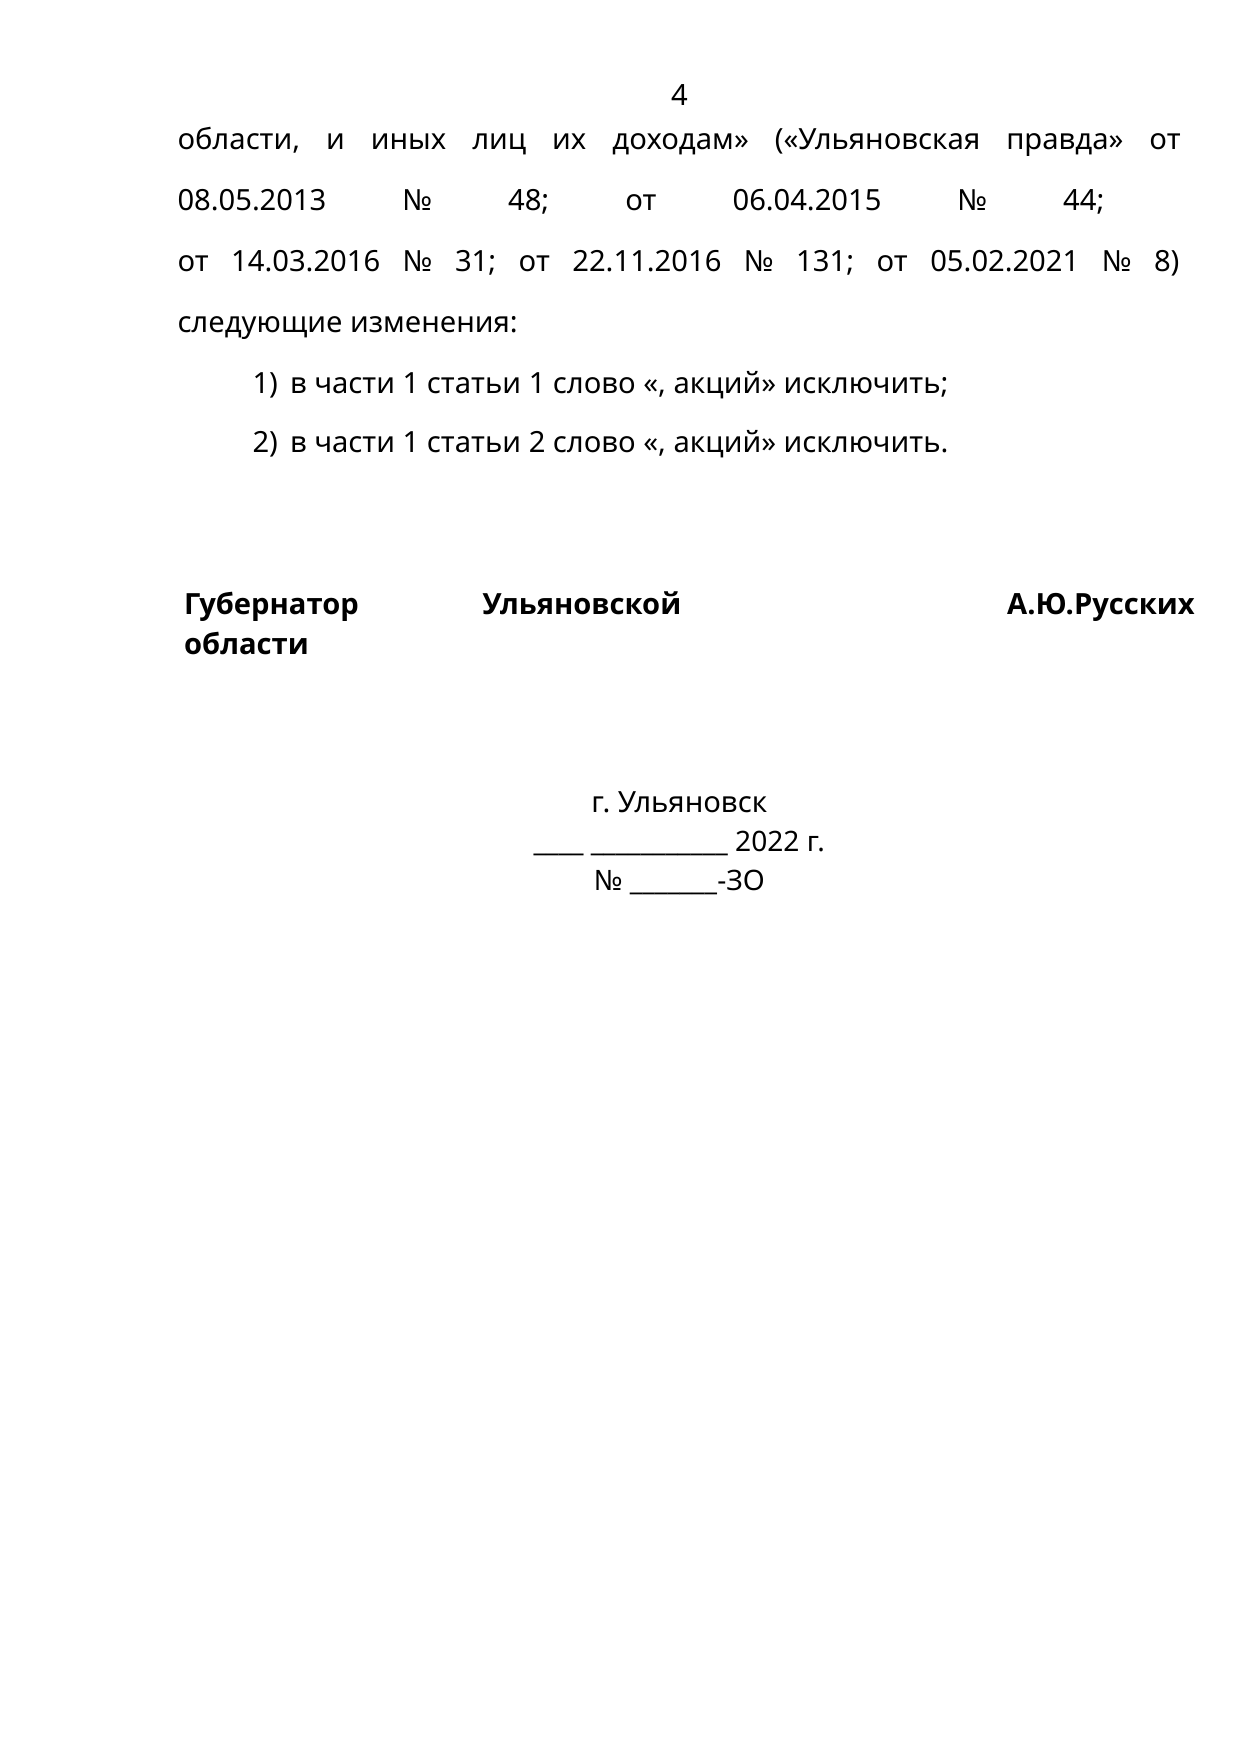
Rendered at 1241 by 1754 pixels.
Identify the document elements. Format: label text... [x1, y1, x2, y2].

text ____ ___________ 2022 г. [177, 821, 1181, 860]
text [177, 118, 1181, 341]
text № _______-ЗО [177, 860, 1181, 898]
list в части 1 статьи 2 слово «, акций» исключить. [252, 422, 1181, 461]
text г. Ульяновск [177, 782, 1181, 821]
list в части 1 статьи 1 слово «, акций» исключить; [252, 362, 1181, 402]
table_header Губернатор Ульяновской области [173, 583, 692, 663]
table_header А.Ю.Русских [693, 583, 1206, 663]
